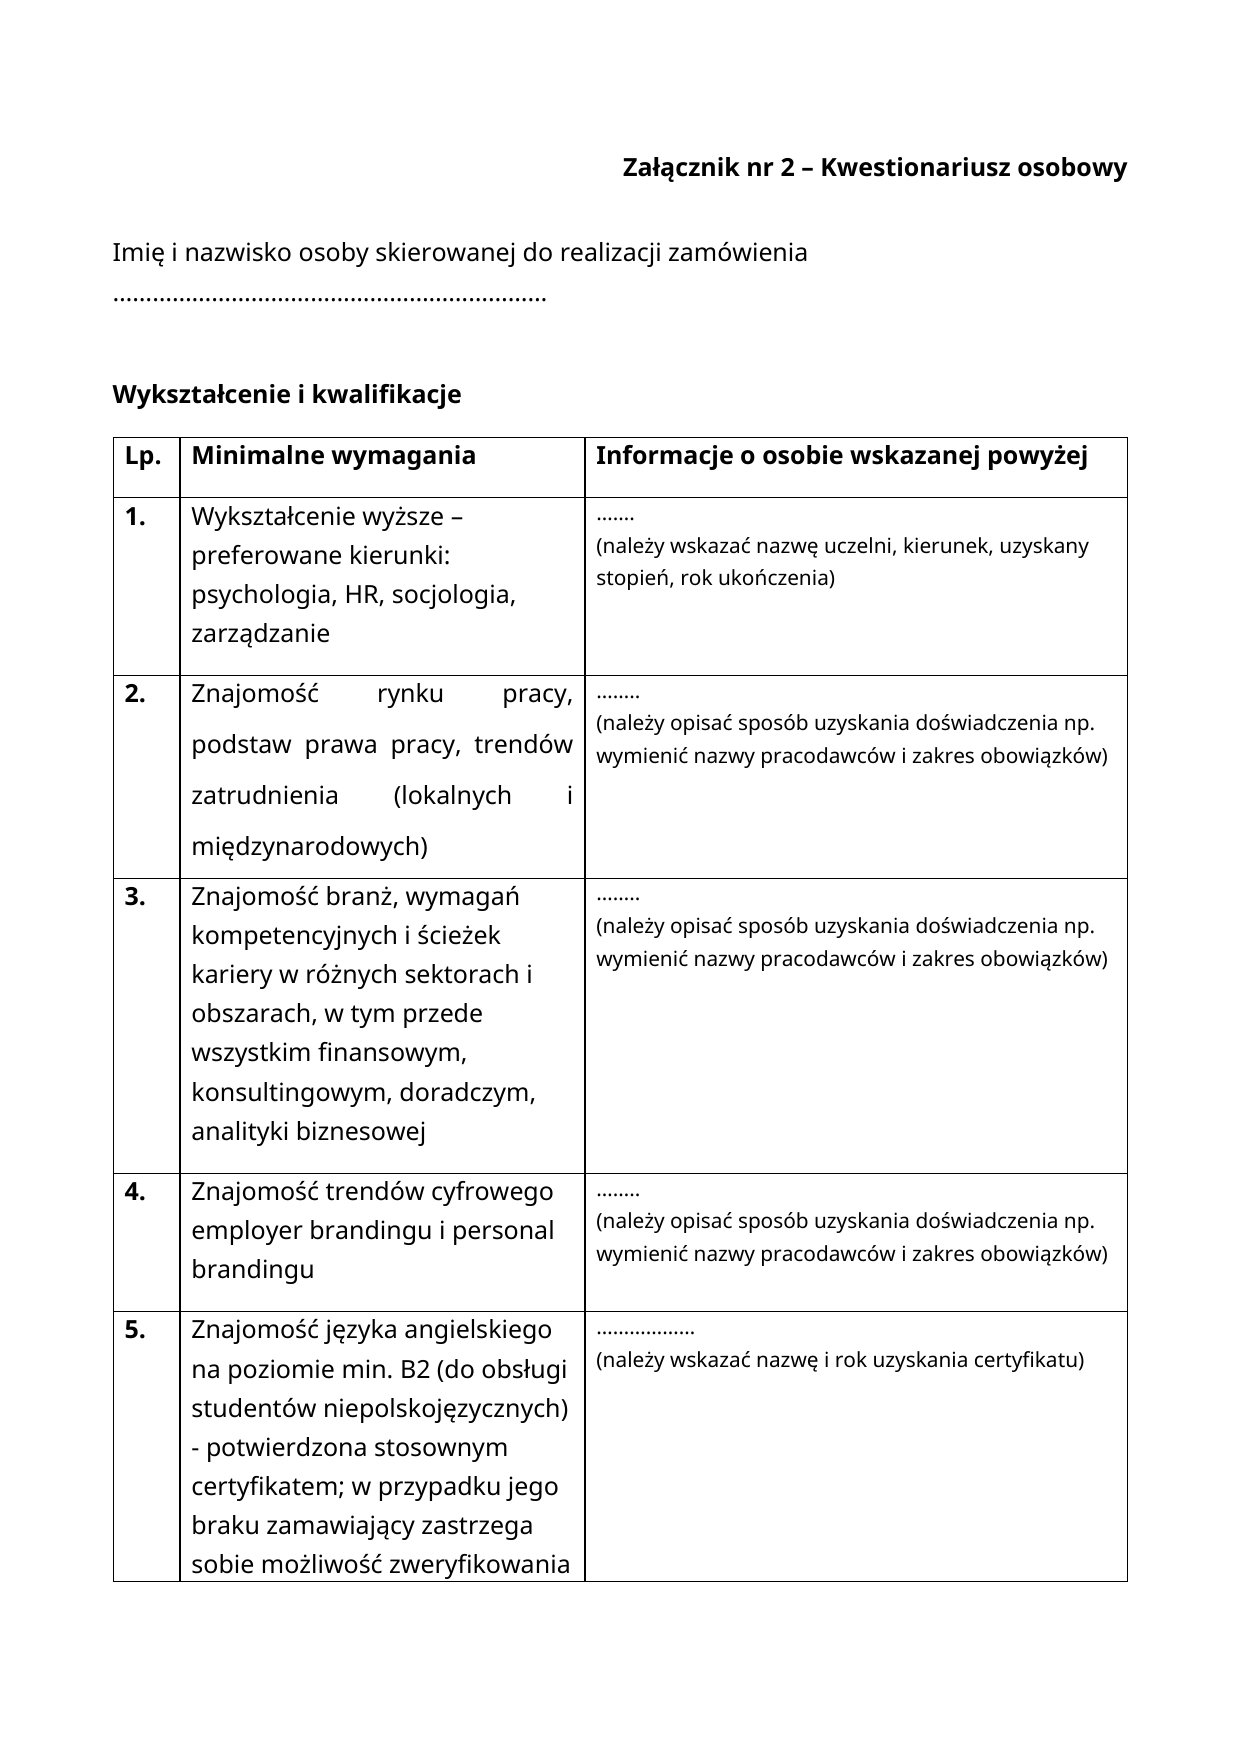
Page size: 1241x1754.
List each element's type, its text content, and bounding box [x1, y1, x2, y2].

table_cell Wykształcenie wyższe – preferowane kierunki: psychologia, HR, socjologia, zarządzanie [181, 498, 584, 675]
table_cell 2. [114, 676, 179, 877]
table_cell …….. (należy opisać sposób uzyskania doświadczenia np. wymienić nazwy pracodawców i zakres obowiązków) [586, 1174, 1127, 1311]
table_cell Znajomość trendów cyfrowego employer brandingu i personal brandingu [181, 1174, 584, 1311]
table_header Minimalne wymagania [181, 438, 584, 497]
table_cell Znajomość branż, wymagań kompetencyjnych i ścieżek kariery w różnych sektorach i obszarach, w tym przede wszystkim finansowym, konsultingowym, doradczym, analityki biznesowej [181, 879, 584, 1173]
text Załącznik nr 2 – Kwestionariusz osobowy [407, 150, 1128, 184]
table_cell …….. (należy opisać sposób uzyskania doświadczenia np. wymienić nazwy pracodawców i zakres obowiązków) [586, 676, 1127, 877]
table_cell 5. [114, 1312, 179, 1581]
text Imię i nazwisko osoby skierowanej do realizacji zamówienia ………………………………………………………… [112, 235, 1128, 308]
table_cell 1. [114, 498, 179, 675]
table_header Lp. [114, 438, 179, 497]
table_cell ……. (należy wskazać nazwę uczelni, kierunek, uzyskany stopień, rok ukończenia) [586, 498, 1127, 675]
text Wykształcenie i kwalifikacje [112, 377, 1128, 411]
table_cell Znajomość rynku pracy, podstaw prawa pracy, trendów zatrudnienia (lokalnych i międzynarodowych) [181, 676, 584, 877]
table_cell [586, 1312, 1127, 1581]
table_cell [181, 1312, 584, 1581]
table_cell …….. (należy opisać sposób uzyskania doświadczenia np. wymienić nazwy pracodawców i zakres obowiązków) [586, 879, 1127, 1173]
table_cell 3. [114, 879, 179, 1173]
table_cell 4. [114, 1174, 179, 1311]
table_header Informacje o osobie wskazanej powyżej [586, 438, 1127, 497]
